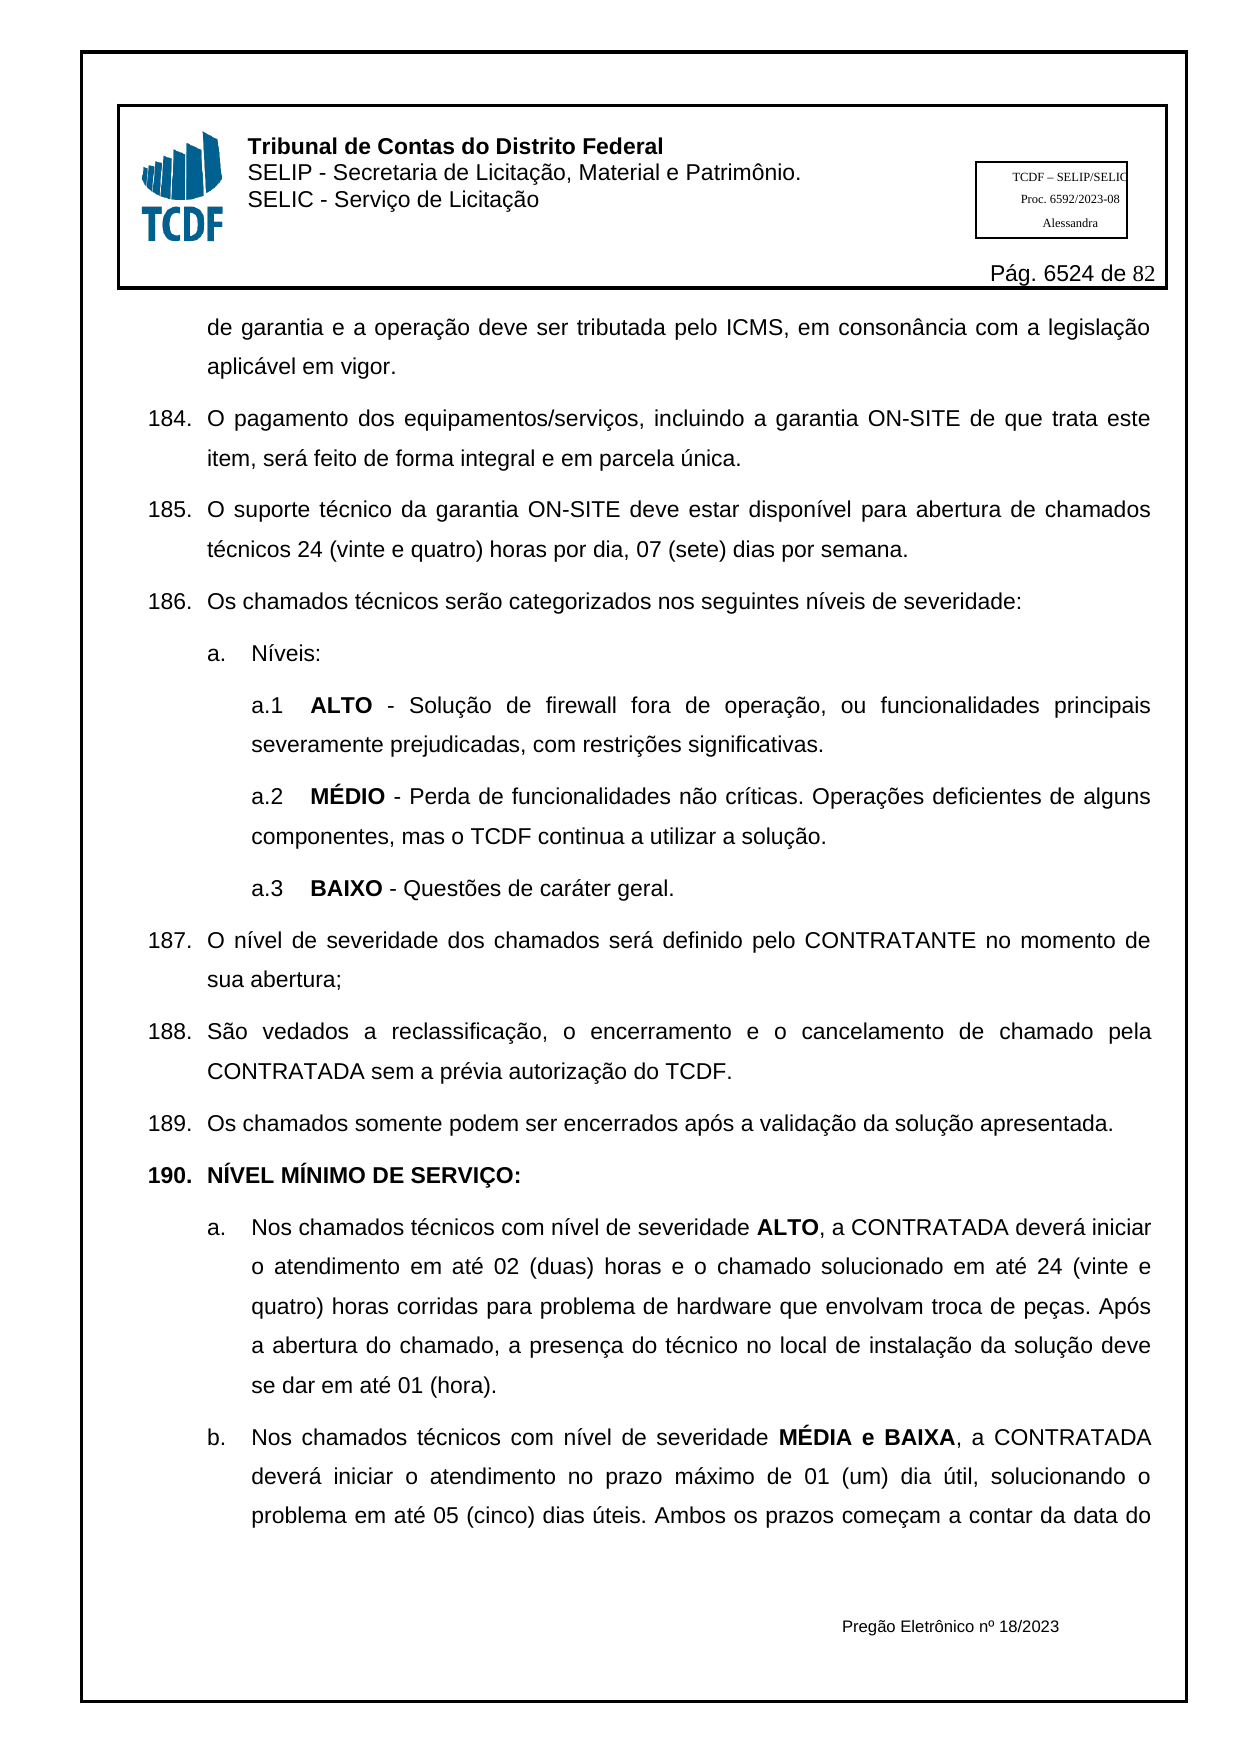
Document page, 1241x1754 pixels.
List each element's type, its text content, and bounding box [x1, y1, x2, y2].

list O nível de severidade dos chamados será definido pelo CONTRATANTE no momento de sua abertura; [148, 927, 1152, 993]
list Níveis: [207, 640, 1152, 666]
text a.1 ALTO - Solução de firewall fora de operação, ou funcionalidades principais severamente prejudicadas, com restrições significativas. [251, 692, 1152, 758]
list Os chamados técnicos serão categorizados nos seguintes níveis de severidade: [148, 588, 1152, 614]
list São vedados a reclassificação, o encerramento e o cancelamento de chamado pela CONTRATADA sem a prévia autorização do TCDF. [148, 1018, 1152, 1084]
list O pagamento dos equipamentos/serviços, incluindo a garantia ON-SITE de que trata este item, será feito de forma integral e em parcela única. [148, 405, 1152, 471]
list NÍVEL MÍNIMO DE SERVIÇO: [148, 1162, 1152, 1188]
picture [127, 129, 237, 244]
list O suporte técnico da garantia ON-SITE deve estar disponível para abertura de chamados técnicos 24 (vinte e quatro) horas por dia, 07 (sete) dias por semana. [148, 496, 1152, 562]
list Os chamados somente podem ser encerrados após a validação da solução apresentada. [148, 1110, 1152, 1136]
text a.3 BAIXO - Questões de caráter geral. [251, 875, 1152, 901]
list Nos chamados técnicos com nível de severidade ALTO, a CONTRATADA deverá iniciar o atendimento em até 02 (duas) horas e o chamado solucionado em até 24 (vinte e quatro) horas corridas para problema de hardware que envolvam troca de peças. Após a abertura do chamado, a presença do técnico no local de instalação da solução deve se dar em até 01 (hora). [207, 1214, 1152, 1398]
text a.2 MÉDIO - Perda de funcionalidades não críticas. Operações deficientes de alguns componentes, mas o TCDF continua a utilizar a solução. [251, 783, 1152, 849]
